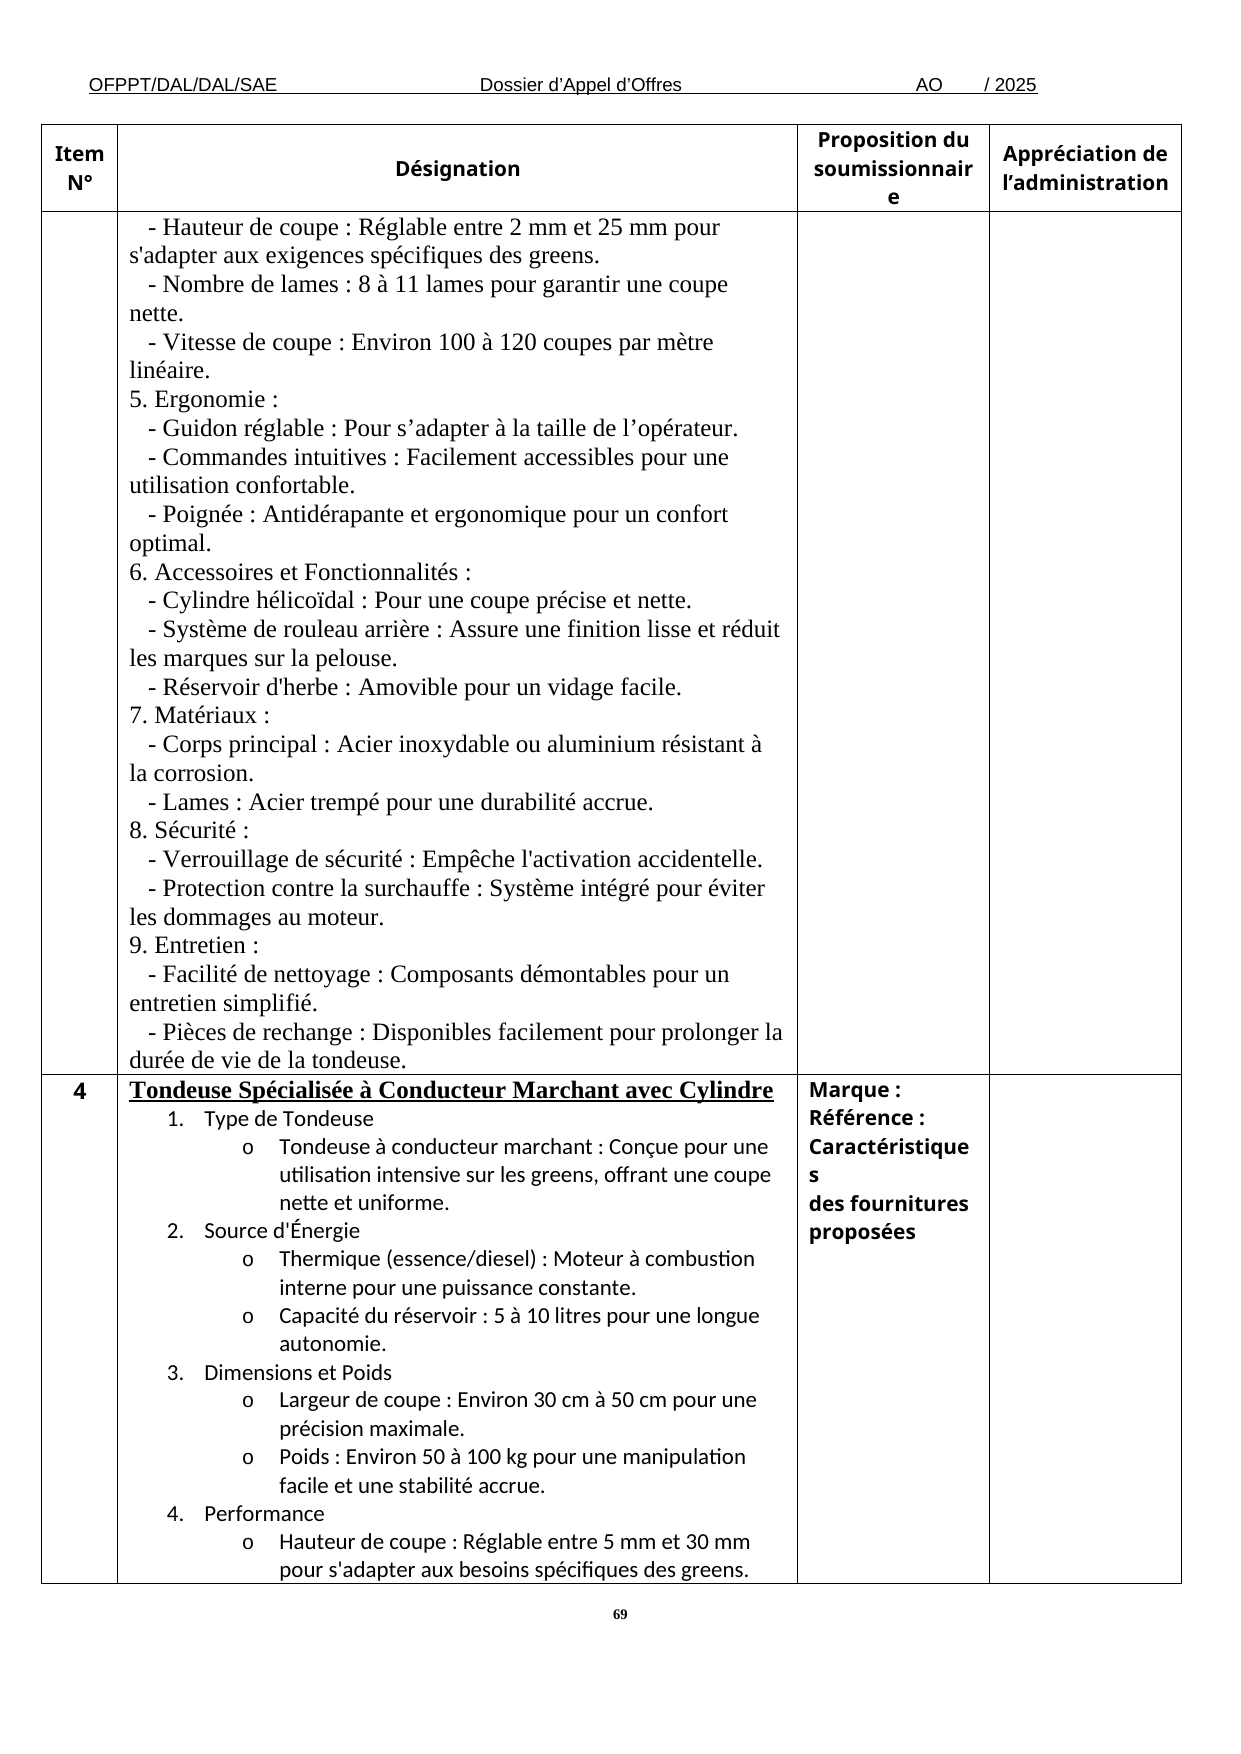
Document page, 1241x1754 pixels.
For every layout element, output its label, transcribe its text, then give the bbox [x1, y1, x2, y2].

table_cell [798, 212, 989, 1074]
table_cell 4 [42, 1075, 117, 1583]
table_header Proposition du soumissionnaire [798, 125, 989, 211]
table_cell [990, 1075, 1181, 1583]
table_cell [990, 212, 1181, 1074]
table_header Appréciation de l’administration [990, 125, 1181, 211]
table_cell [798, 1075, 989, 1583]
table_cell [118, 1075, 797, 1583]
table_header Item N° [42, 125, 117, 211]
table_cell 3 [42, 212, 117, 1074]
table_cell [118, 212, 797, 1074]
table_header Désignation [118, 125, 797, 211]
